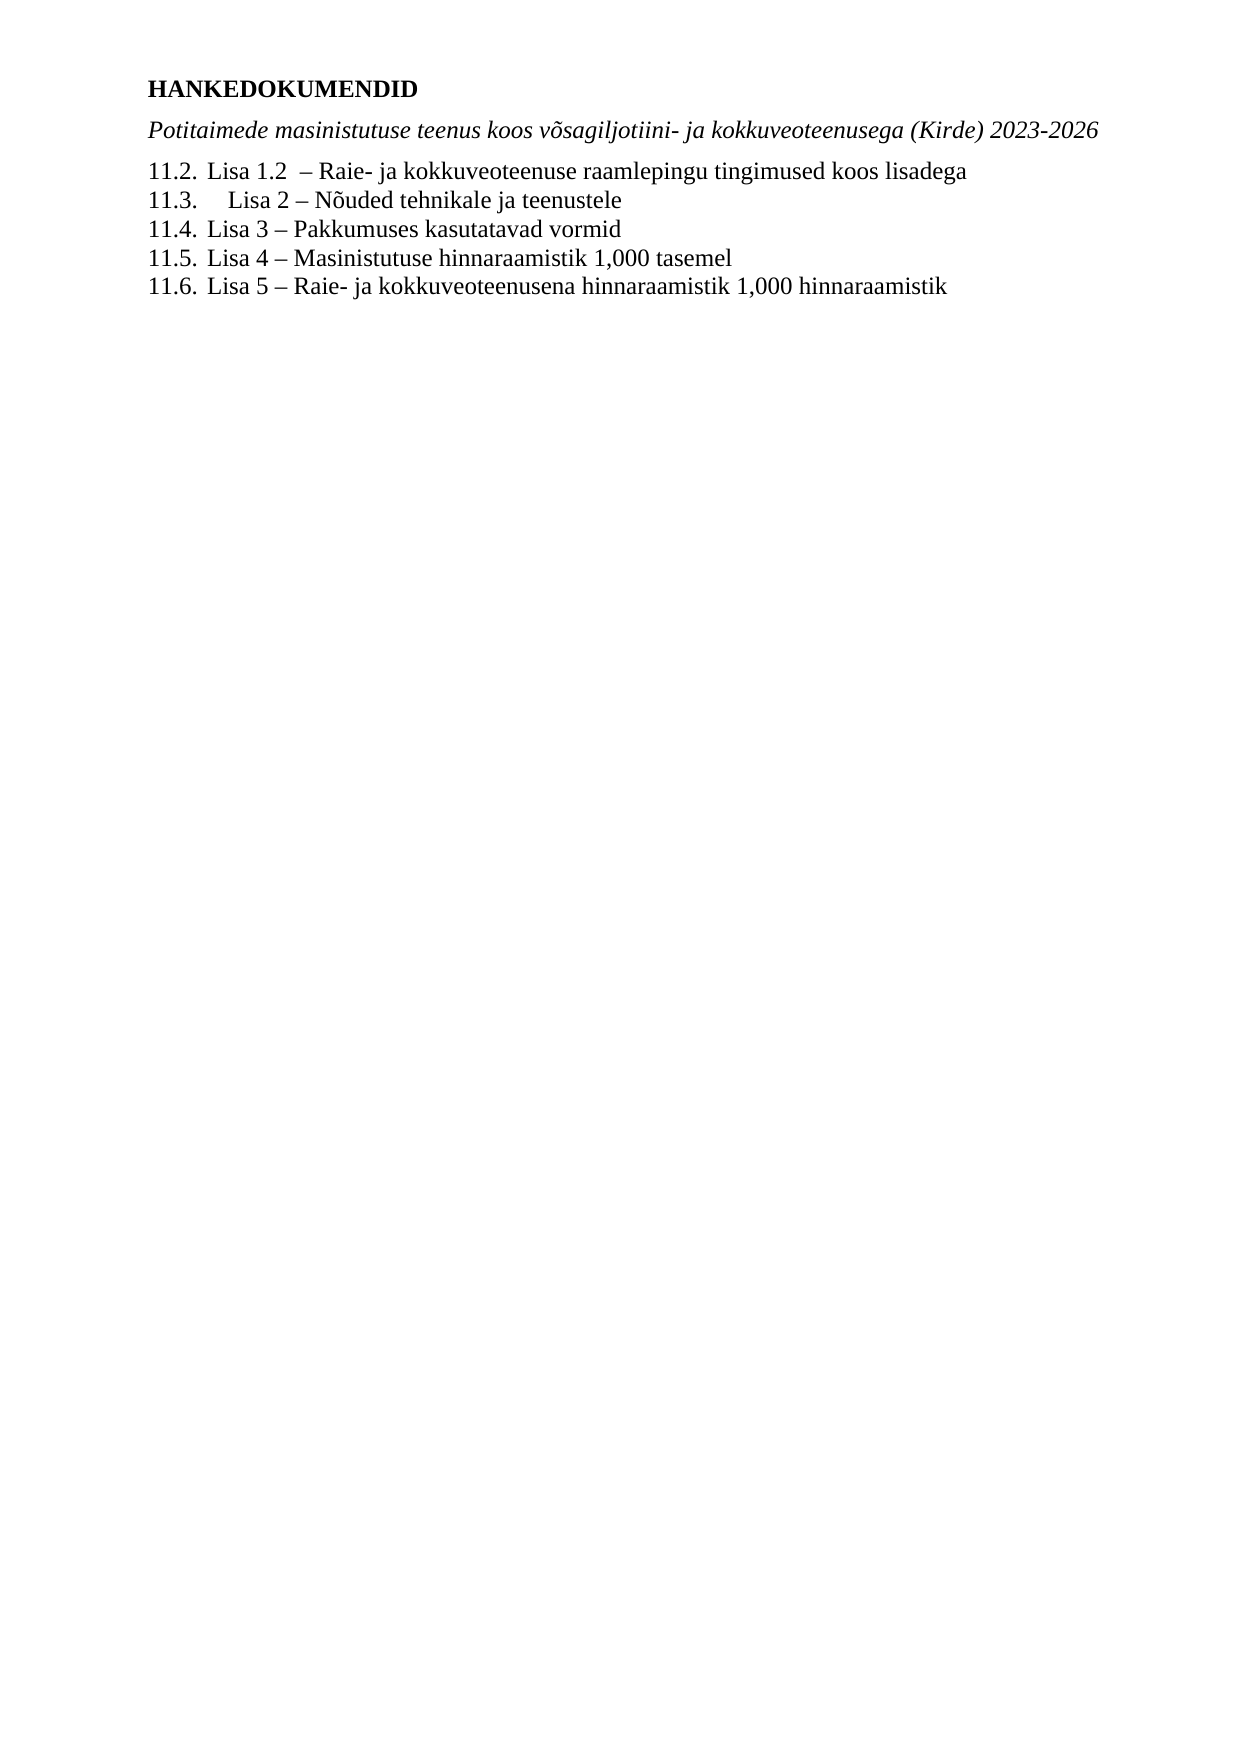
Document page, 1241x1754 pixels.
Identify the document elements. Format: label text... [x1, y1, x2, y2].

list Lisa 2 – Nõuded tehnikale ja teenustele [148, 185, 1122, 214]
list Lisa 5 – Raie- ja kokkuveoteenusena hinnaraamistik 1,000 hinnaraamistik [148, 271, 1122, 300]
list Lisa 4 – Masinistutuse hinnaraamistik 1,000 tasemel [148, 243, 1122, 271]
list Lisa 1.2 – Raie- ja kokkuveoteenuse raamlepingu tingimused koos lisadega [148, 156, 1122, 185]
list Lisa 3 – Pakkumuses kasutatavad vormid [148, 214, 1122, 243]
